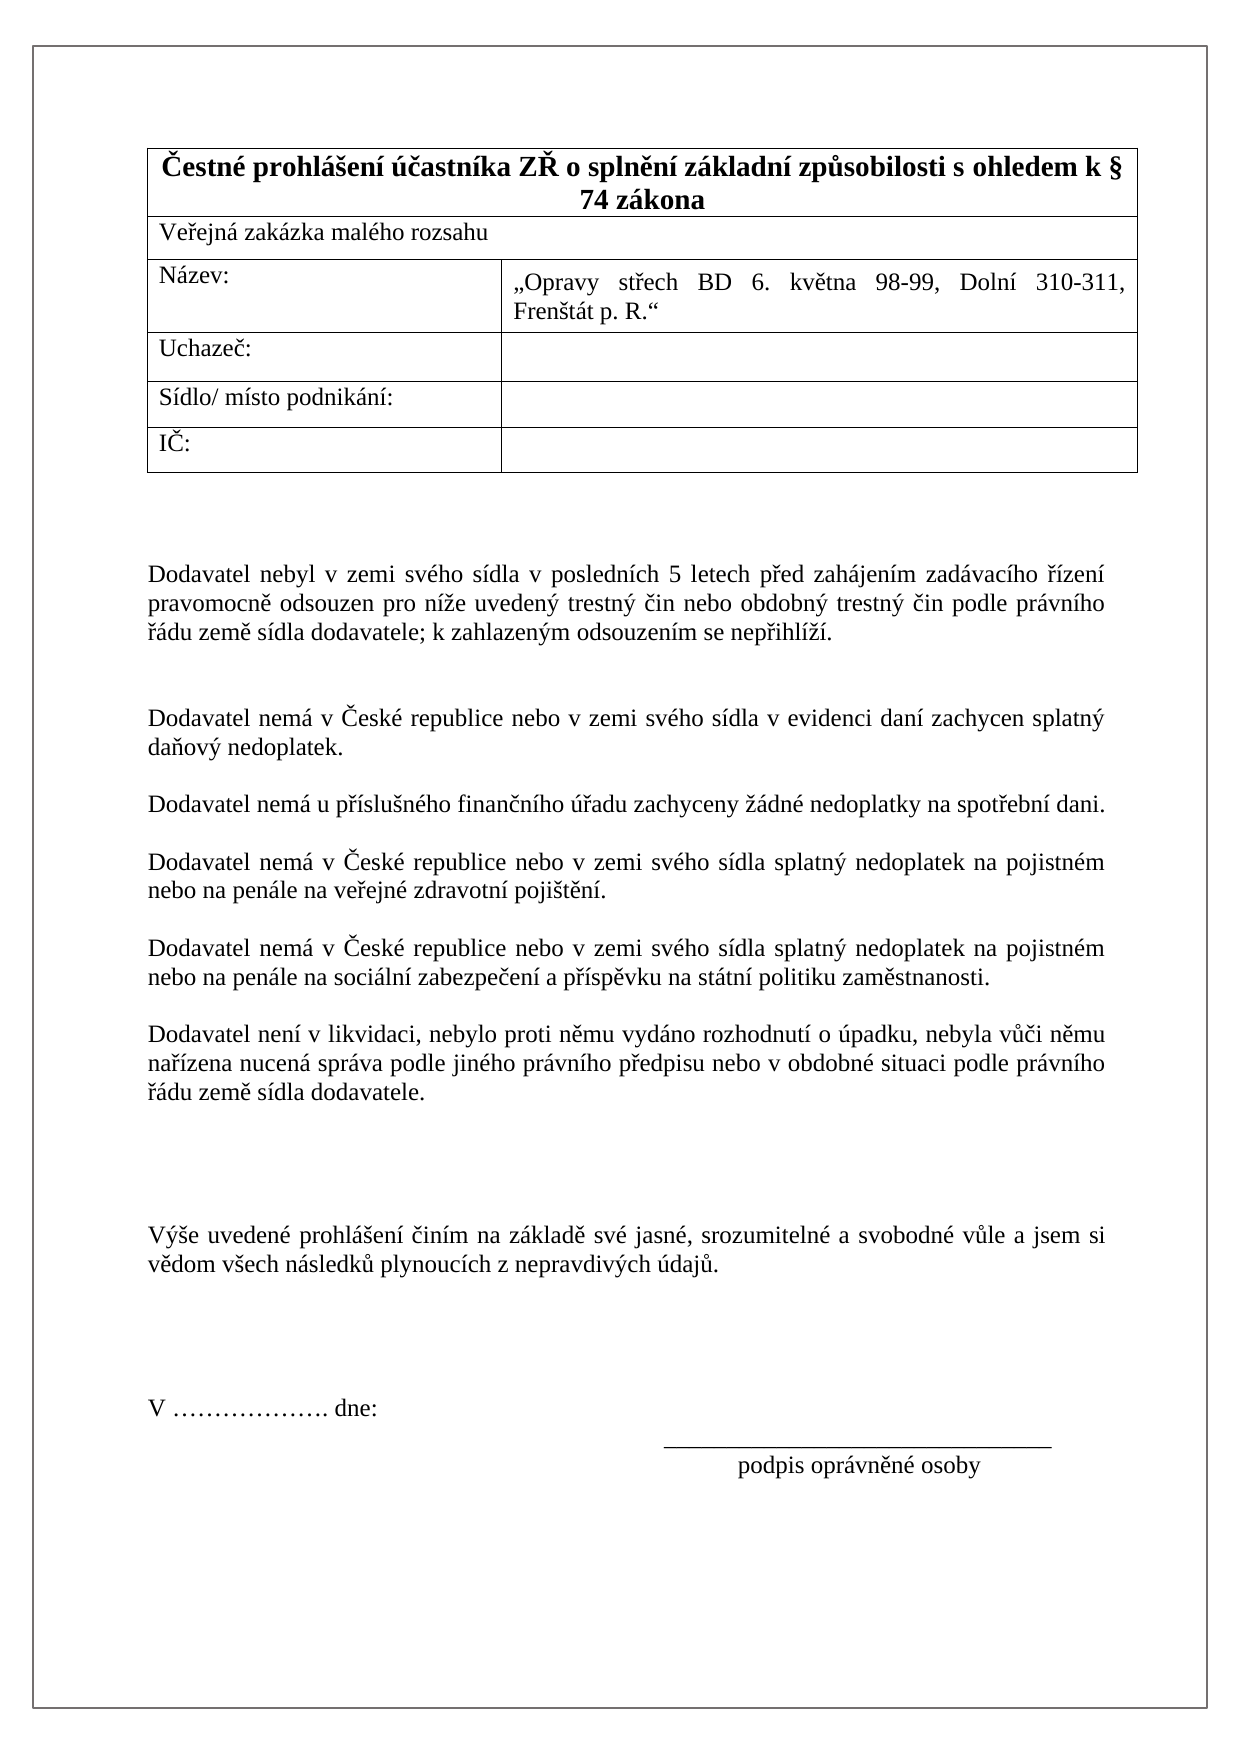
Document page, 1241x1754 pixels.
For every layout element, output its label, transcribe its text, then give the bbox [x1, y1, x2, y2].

table_cell [502, 333, 1137, 381]
text podpis oprávněné osoby [148, 1450, 1106, 1479]
table_cell Název: [148, 260, 501, 332]
text Dodavatel není v likvidaci, nebylo proti němu vydáno rozhodnutí o úpadku, nebyla vůči němu nařízena nucená správa podle jiného právního předpisu nebo v obdobné situaci podle právního řádu země sídla dodavatele. [148, 1019, 1106, 1105]
text Dodavatel nemá u příslušného finančního úřadu zachyceny žádné nedoplatky na spotřební dani. [148, 789, 1106, 818]
table_header Čestné prohlášení účastníka ZŘ o splnění základní způsobilosti s ohledem k § 74 zákona [148, 149, 1137, 216]
table_cell Sídlo/ místo podnikání: [148, 382, 501, 427]
table_cell [502, 428, 1137, 472]
text Dodavatel nemá v České republice nebo v zemi svého sídla v evidenci daní zachycen splatný daňový nedoplatek. [148, 703, 1106, 760]
table_cell [502, 382, 1137, 427]
text Dodavatel nemá v České republice nebo v zemi svého sídla splatný nedoplatek na pojistném nebo na penále na veřejné zdravotní pojištění. [148, 847, 1106, 904]
text _______________________________ [148, 1422, 1106, 1450]
text Dodavatel nemá v České republice nebo v zemi svého sídla splatný nedoplatek na pojistném nebo na penále na sociální zabezpečení a příspěvku na státní politiku zaměstnanosti. [148, 933, 1106, 990]
text Výše uvedené prohlášení činím na základě své jasné, srozumitelné a svobodné vůle a jsem si vědom všech následků plynoucích z nepravdivých údajů. [148, 1220, 1106, 1278]
table_cell Uchazeč: [148, 333, 501, 381]
text Dodavatel nebyl v zemi svého sídla v posledních 5 letech před zahájením zadávacího řízení pravomocně odsouzen pro níže uvedený trestný čin nebo obdobný trestný čin podle právního řádu země sídla dodavatele; k zahlazeným odsouzením se nepřihlíží. [148, 559, 1106, 645]
table_cell IČ: [148, 428, 501, 472]
table_cell „Opravy střech BD 6. května 98-99, Dolní 310-311, Frenštát p. R.“ [502, 260, 1137, 332]
table_cell Veřejná zakázka malého rozsahu [148, 217, 1137, 259]
text V ………………. dne: [148, 1393, 1106, 1422]
